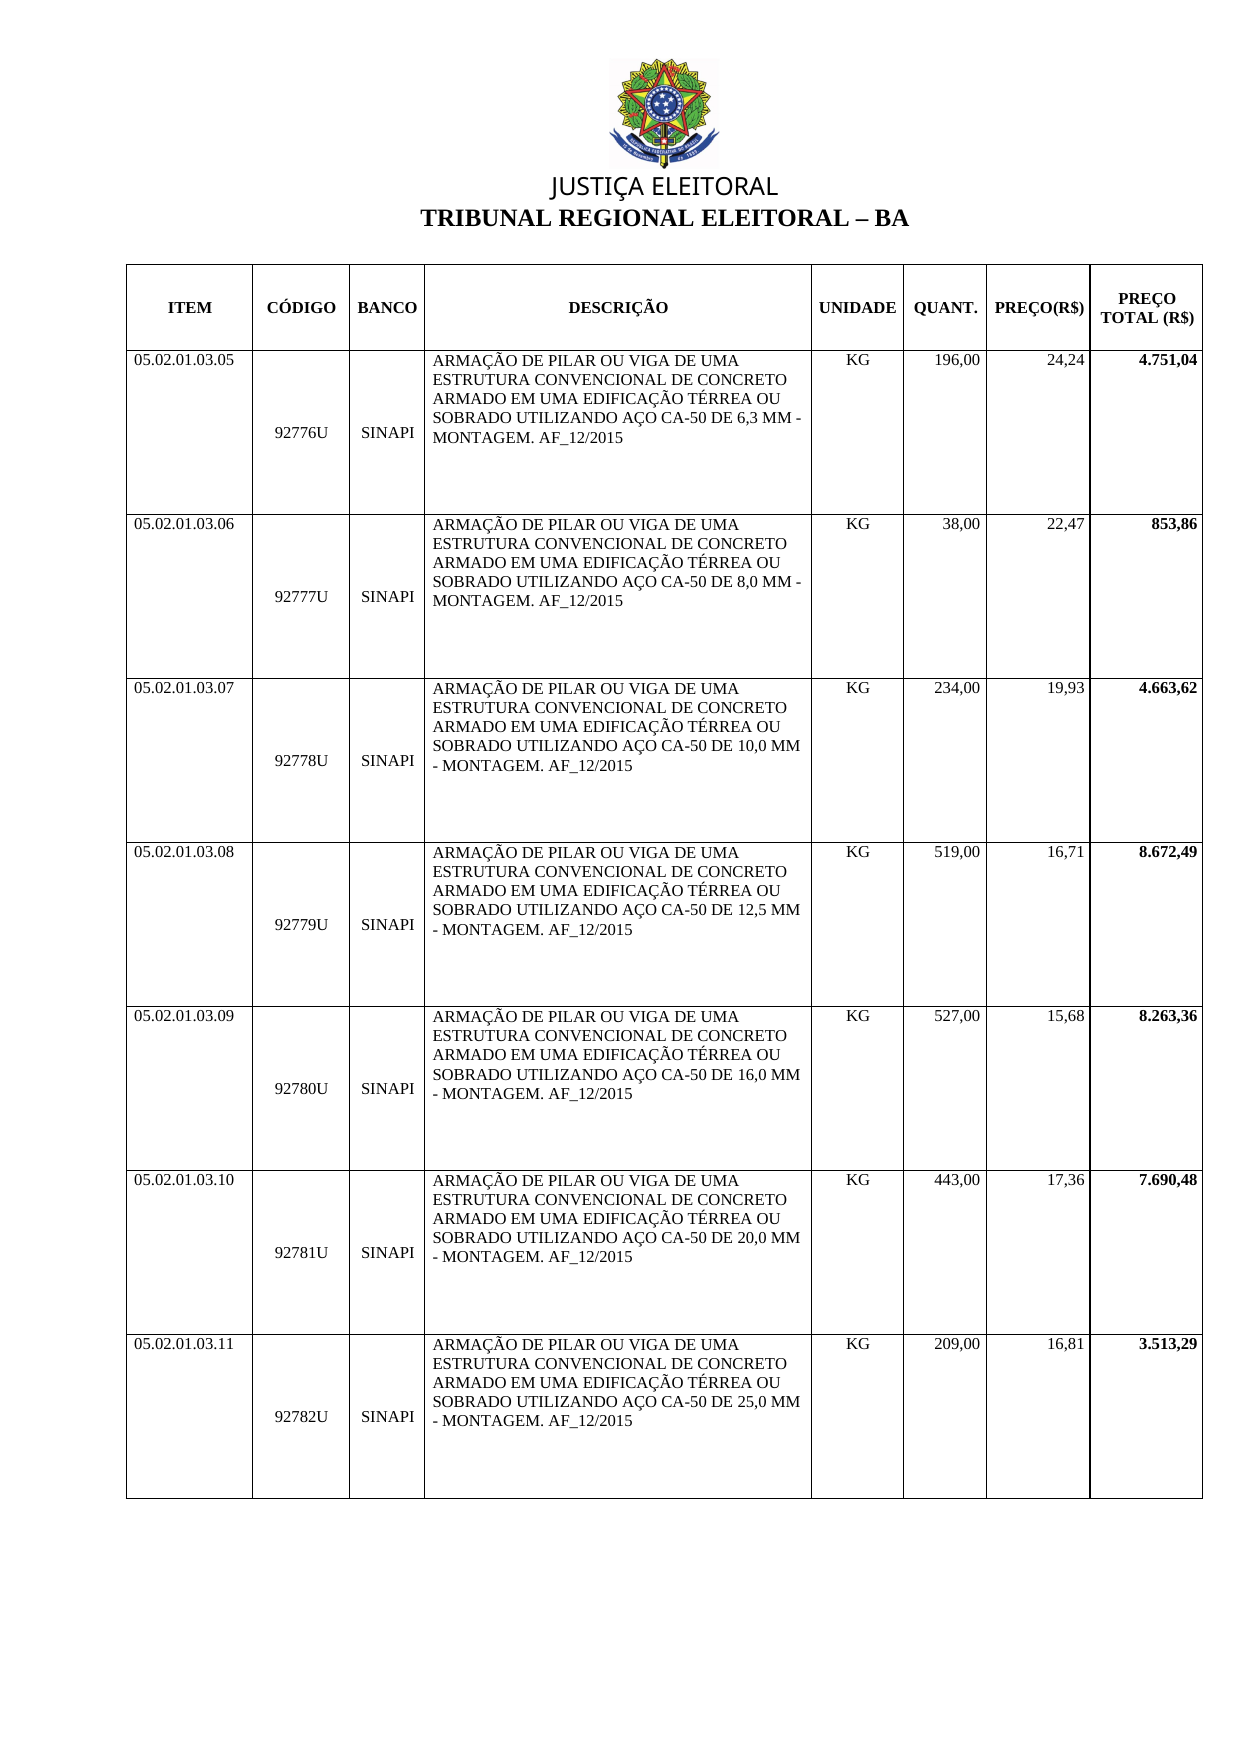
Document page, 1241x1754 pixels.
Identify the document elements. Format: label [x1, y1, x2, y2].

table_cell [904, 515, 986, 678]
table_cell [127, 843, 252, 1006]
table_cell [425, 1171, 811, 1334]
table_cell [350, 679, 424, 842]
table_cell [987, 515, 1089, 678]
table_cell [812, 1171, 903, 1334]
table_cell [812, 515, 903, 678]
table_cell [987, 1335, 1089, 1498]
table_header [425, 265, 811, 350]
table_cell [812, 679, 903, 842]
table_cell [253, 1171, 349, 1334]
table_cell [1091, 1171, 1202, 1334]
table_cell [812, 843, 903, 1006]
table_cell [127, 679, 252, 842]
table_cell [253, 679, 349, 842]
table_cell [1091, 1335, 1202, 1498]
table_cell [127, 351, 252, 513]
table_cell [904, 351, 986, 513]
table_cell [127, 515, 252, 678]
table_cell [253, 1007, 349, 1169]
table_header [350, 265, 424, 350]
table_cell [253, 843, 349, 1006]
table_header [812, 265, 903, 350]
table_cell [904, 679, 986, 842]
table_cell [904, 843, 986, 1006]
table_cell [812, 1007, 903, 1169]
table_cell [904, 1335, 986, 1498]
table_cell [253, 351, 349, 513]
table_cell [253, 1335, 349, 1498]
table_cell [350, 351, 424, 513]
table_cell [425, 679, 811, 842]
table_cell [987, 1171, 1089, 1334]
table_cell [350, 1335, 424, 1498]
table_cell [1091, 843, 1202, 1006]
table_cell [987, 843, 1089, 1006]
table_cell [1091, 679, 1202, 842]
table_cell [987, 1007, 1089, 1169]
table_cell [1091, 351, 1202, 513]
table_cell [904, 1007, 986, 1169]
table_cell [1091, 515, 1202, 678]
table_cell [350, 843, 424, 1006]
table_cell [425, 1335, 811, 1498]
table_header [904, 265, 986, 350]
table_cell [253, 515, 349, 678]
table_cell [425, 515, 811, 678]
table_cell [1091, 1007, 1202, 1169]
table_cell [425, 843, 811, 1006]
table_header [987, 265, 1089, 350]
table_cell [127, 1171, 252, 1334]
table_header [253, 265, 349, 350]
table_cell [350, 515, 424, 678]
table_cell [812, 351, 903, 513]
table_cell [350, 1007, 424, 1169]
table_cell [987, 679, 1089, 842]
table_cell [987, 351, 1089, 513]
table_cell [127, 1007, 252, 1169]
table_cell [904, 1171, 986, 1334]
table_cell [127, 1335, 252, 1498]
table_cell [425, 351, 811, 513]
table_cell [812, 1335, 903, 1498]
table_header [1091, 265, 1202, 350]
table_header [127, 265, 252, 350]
picture [609, 58, 720, 169]
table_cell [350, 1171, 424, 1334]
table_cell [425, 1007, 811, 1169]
